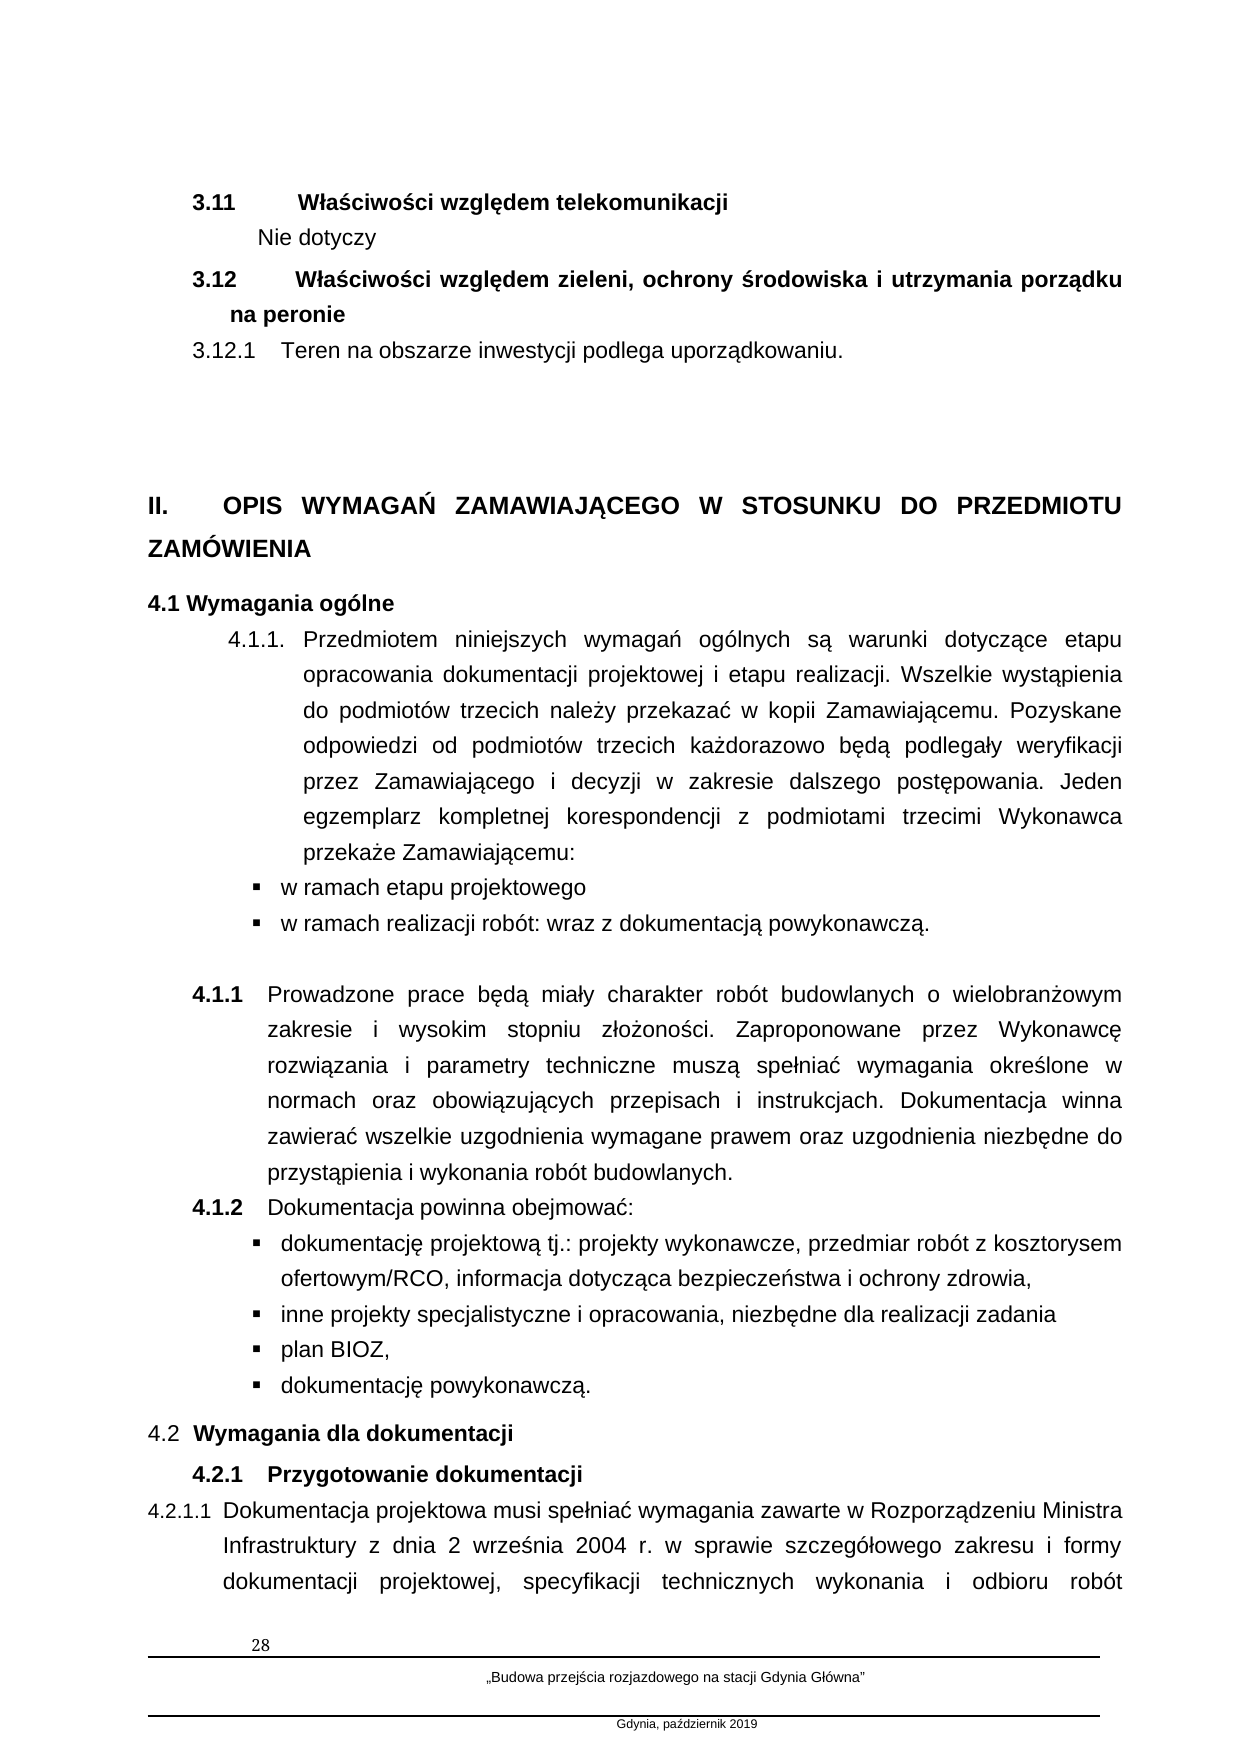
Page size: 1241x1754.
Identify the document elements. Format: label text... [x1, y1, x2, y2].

list w ramach etapu projektowego [251, 874, 1123, 901]
list dokumentację projektową tj.: projekty wykonawcze, przedmiar robót z kosztorysem ofertowym/RCO, informacja dotycząca bezpieczeństwa i ochrony zdrowia, [251, 1229, 1123, 1291]
list Teren na obszarze inwestycji podlega uporządkowaniu. [192, 337, 1123, 363]
list w ramach realizacji robót: wraz z dokumentacją powykonawczą. [251, 910, 1123, 936]
list Właściwości względem telekomunikacji [192, 188, 1123, 215]
list Dokumentacja powinna obejmować: [192, 1194, 1123, 1220]
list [148, 1497, 1123, 1594]
list Przygotowanie dokumentacji [192, 1461, 1123, 1488]
text 4.1 Wymagania ogólne [148, 590, 1123, 616]
list dokumentację powykonawczą. [251, 1372, 1123, 1398]
text Nie dotyczy [251, 224, 1123, 250]
list Prowadzone prace będą miały charakter robót budowlanych o wielobranżowym zakresie i wysokim stopniu złożoności. Zaproponowane przez Wykonawcę rozwiązania i parametry techniczne muszą spełniać wymagania określone w normach oraz obowiązujących przepisach i instrukcjach. Dokumentacja winna zawierać wszelkie uzgodnienia wymagane prawem oraz uzgodnienia niezbędne do przystąpienia i wykonania robót budowlanych. [192, 981, 1123, 1185]
list plan BIOZ, [251, 1336, 1123, 1362]
list OPIS WYMAGAŃ ZAMAWIAJĄCEGO W STOSUNKU DO PRZEDMIOTU ZAMÓWIENIA [148, 491, 1123, 563]
list Przedmiotem niniejszych wymagań ogólnych są warunki dotyczące etapu opracowania dokumentacji projektowej i etapu realizacji. Wszelkie wystąpienia do podmiotów trzecich należy przekazać w kopii Zamawiającemu. Pozyskane odpowiedzi od podmiotów trzecich każdorazowo będą podlegały weryfikacji przez Zamawiającego i decyzji w zakresie dalszego postępowania. Jeden egzemplarz kompletnej korespondencji z podmiotami trzecimi Wykonawca przekaże Zamawiającemu: [228, 626, 1123, 865]
list inne projekty specjalistyczne i opracowania, niezbędne dla realizacji zadania [251, 1301, 1123, 1327]
list Wymagania dla dokumentacji [148, 1419, 1123, 1446]
list Właściwości względem zieleni, ochrony środowiska i utrzymania porządku na peronie [192, 266, 1123, 328]
